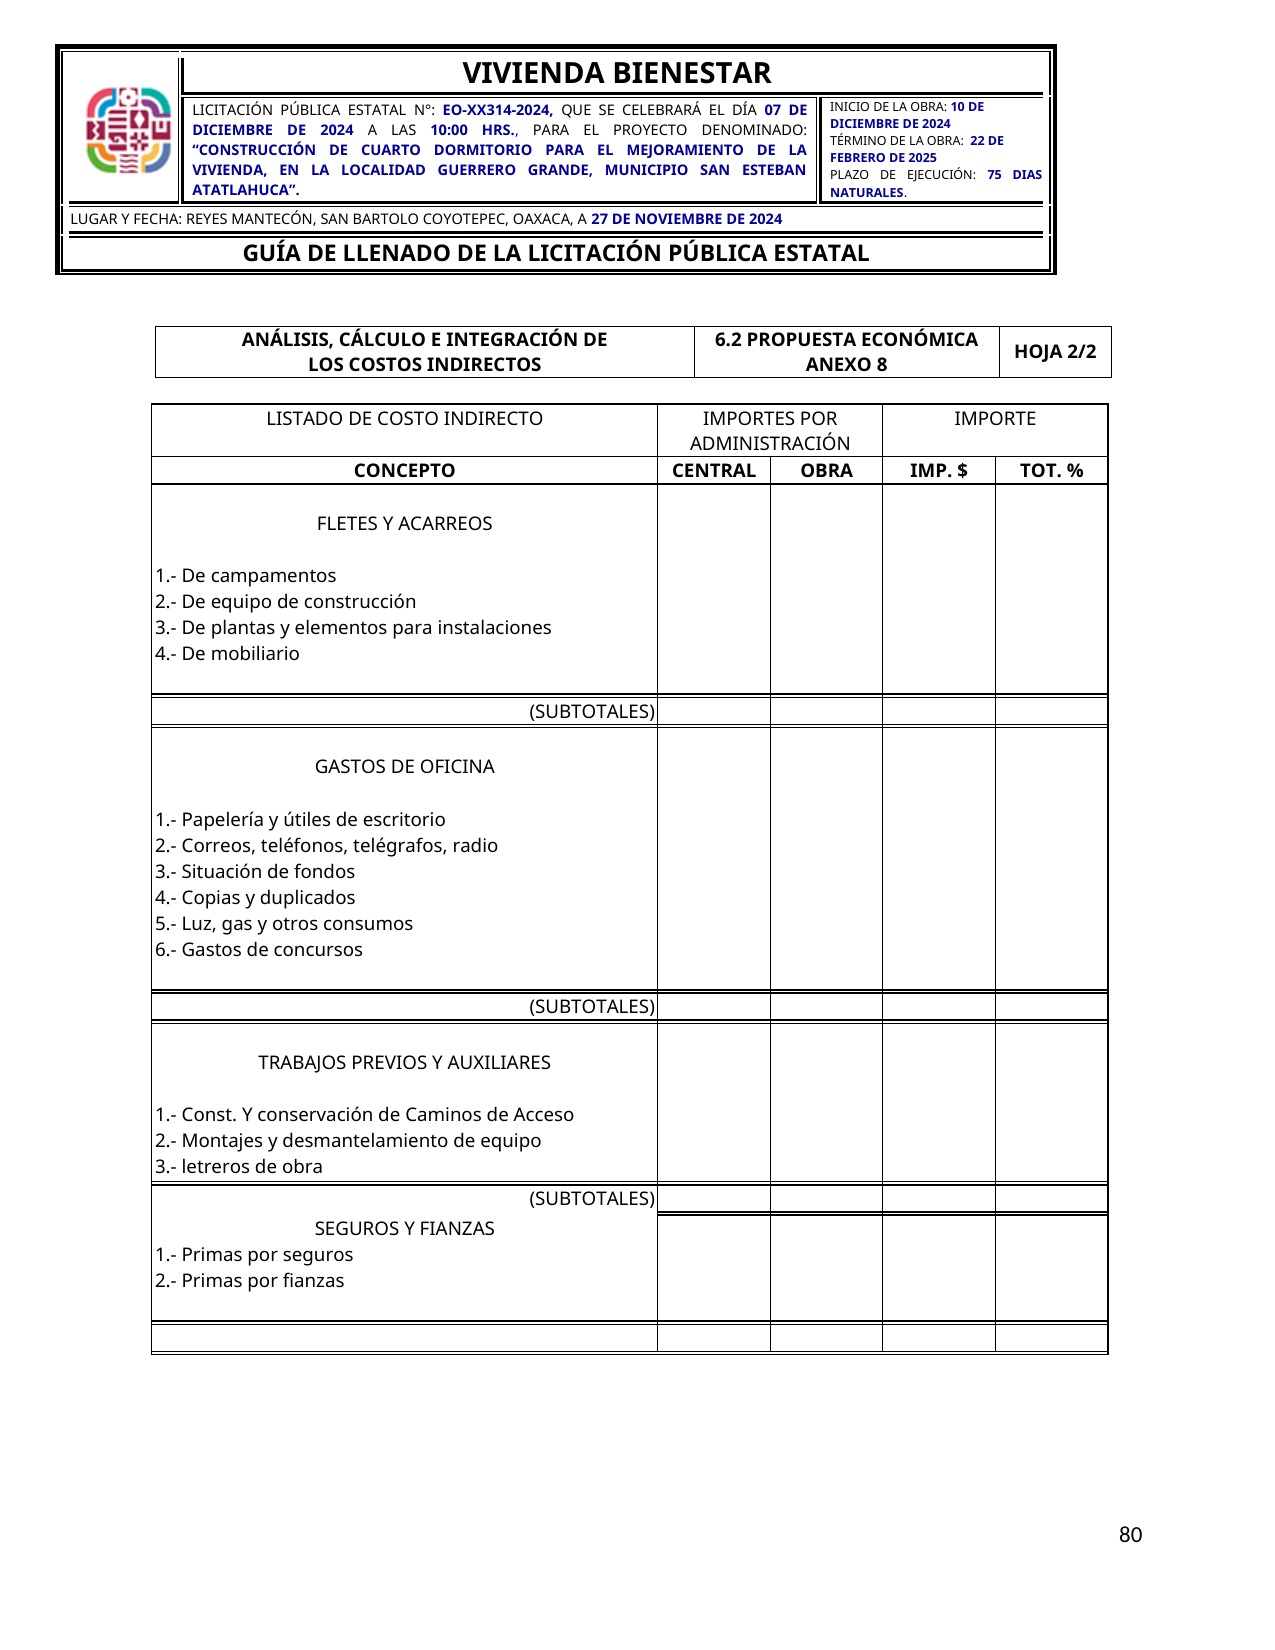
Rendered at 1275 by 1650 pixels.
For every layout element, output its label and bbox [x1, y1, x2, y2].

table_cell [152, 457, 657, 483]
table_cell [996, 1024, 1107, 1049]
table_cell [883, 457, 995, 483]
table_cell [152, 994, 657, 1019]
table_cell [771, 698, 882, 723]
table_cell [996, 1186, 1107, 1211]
picture [75, 79, 178, 179]
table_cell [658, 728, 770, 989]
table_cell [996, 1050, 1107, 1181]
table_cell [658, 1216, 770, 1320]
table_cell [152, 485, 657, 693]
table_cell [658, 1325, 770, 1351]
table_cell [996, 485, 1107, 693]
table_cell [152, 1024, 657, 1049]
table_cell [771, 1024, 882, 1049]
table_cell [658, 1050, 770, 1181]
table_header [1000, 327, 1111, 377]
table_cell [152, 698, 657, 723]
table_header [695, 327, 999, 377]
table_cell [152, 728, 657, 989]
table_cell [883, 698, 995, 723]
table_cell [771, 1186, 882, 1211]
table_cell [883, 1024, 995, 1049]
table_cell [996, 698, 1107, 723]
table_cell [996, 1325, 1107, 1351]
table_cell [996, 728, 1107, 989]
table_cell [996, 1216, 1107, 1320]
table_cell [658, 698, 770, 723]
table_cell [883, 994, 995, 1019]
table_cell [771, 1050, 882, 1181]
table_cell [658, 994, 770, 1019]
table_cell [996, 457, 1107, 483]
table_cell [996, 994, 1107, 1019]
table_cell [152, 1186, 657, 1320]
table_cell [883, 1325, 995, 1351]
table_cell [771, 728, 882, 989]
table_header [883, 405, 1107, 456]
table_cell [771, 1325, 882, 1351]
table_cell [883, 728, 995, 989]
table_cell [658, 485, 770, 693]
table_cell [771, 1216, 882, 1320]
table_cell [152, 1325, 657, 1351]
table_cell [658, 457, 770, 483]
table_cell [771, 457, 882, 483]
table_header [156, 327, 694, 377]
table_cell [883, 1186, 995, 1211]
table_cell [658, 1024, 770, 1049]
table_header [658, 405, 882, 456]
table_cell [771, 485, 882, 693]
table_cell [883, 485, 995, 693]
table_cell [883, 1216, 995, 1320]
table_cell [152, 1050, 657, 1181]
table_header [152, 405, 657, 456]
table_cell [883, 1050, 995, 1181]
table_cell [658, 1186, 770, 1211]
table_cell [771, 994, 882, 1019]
